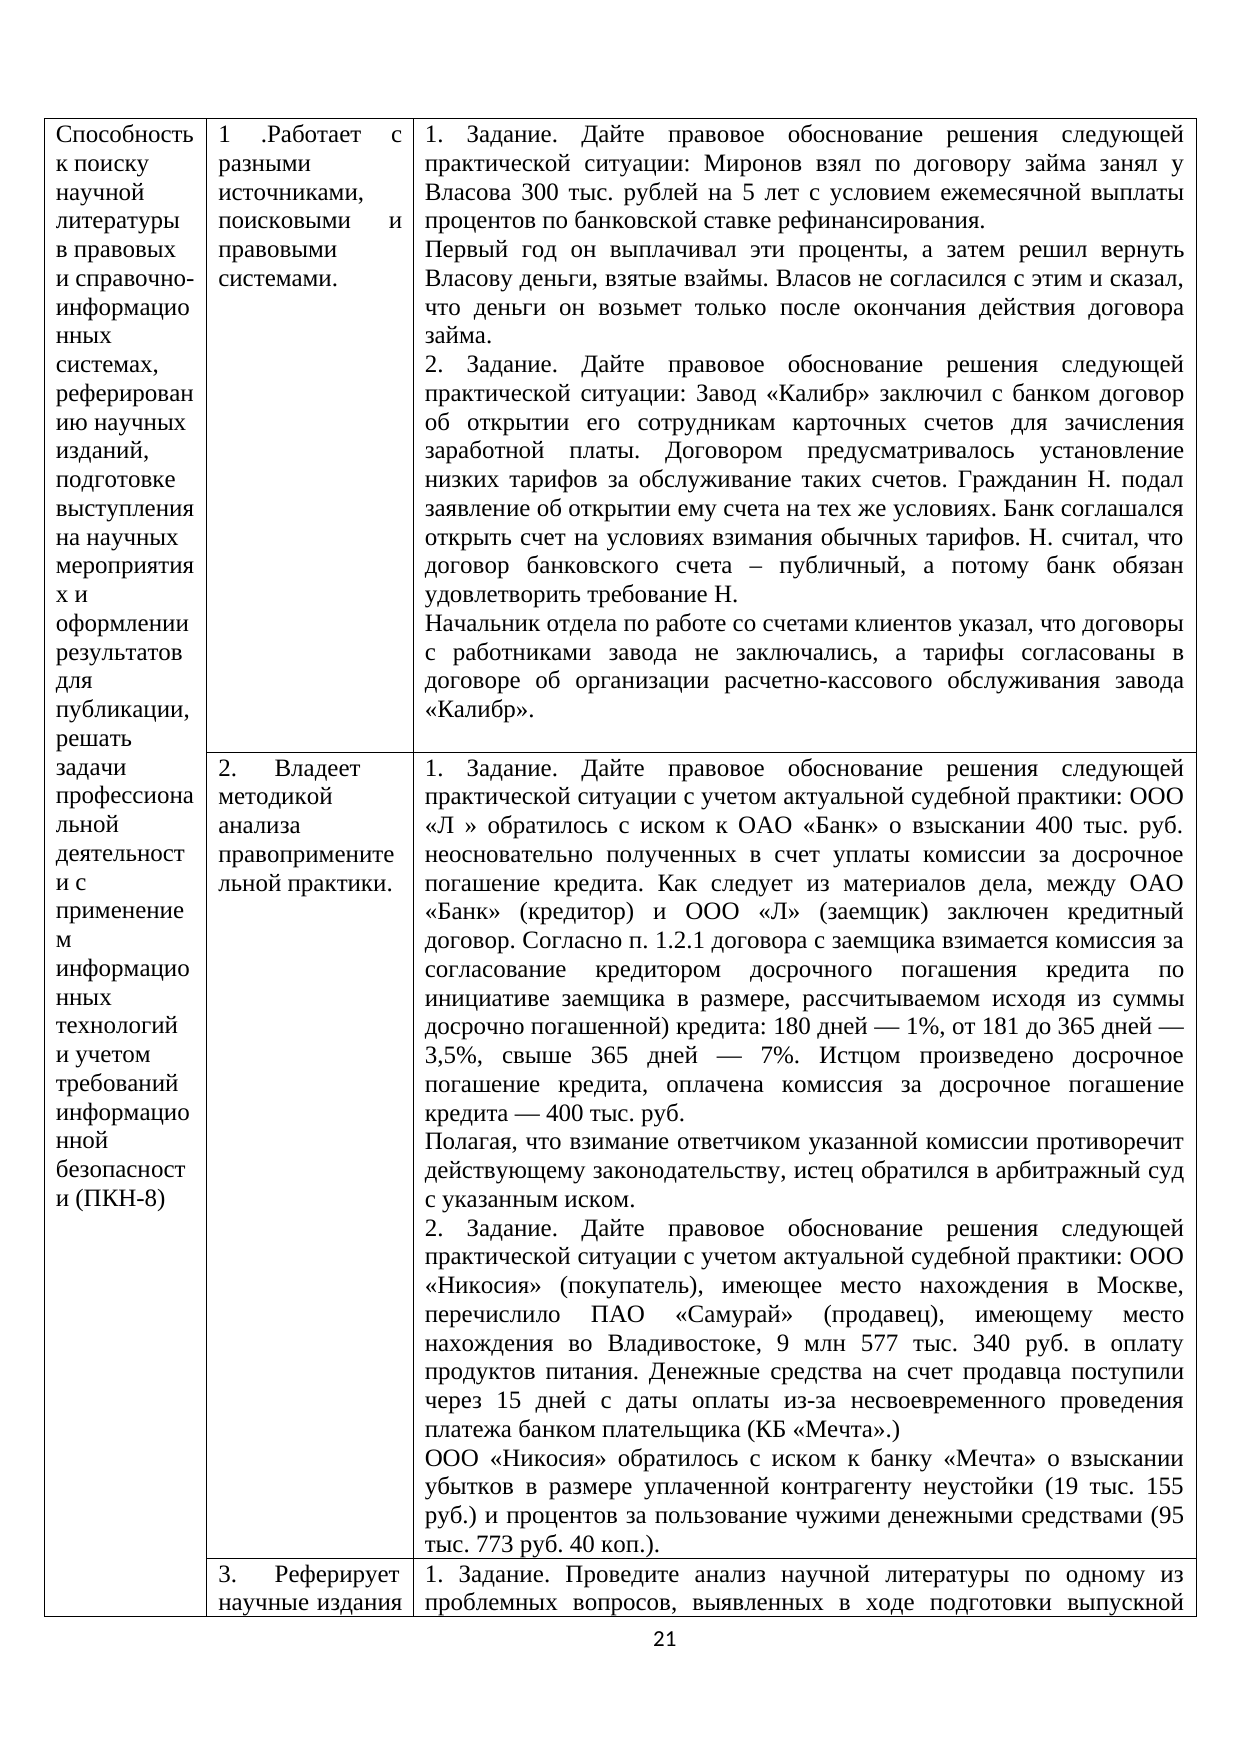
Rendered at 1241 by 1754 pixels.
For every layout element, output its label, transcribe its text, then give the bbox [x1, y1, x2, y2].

table_cell 1 .Работает с разными источниками, поисковыми и правовыми системами. [207, 119, 413, 752]
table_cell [414, 1559, 1196, 1616]
table_cell 2. Владеет методикой анализа правоприменительной практики. [207, 753, 413, 1558]
table_cell 1. Задание. Дайте правовое обоснование решения следующей практической ситуации: Миронов взял по договору займа занял у Власова 300 тыс. рублей на 5 лет с условием ежемесячной выплаты процентов по банковской ставке рефинансирования. Первый год он выплачивал эти проценты, а затем решил вернуть Власову деньги, взятые взаймы. Власов не согласился с этим и сказал, что деньги он возьмет только после окончания действия договора займа. 2. Задание. Дайте правовое обоснование решения следующей практической ситуации: Завод «Калибр» заключил с банком договор об открытии его сотрудникам карточных счетов для зачисления заработной платы. Договором предусматривалось установление низких тарифов за обслуживание таких счетов. Гражданин Н. подал заявление об открытии ему счета на тех же условиях. Банк соглашался открыть счет на условиях взимания обычных тарифов. Н. считал, что договор банковского счета – публичный, а потому банк обязан удовлетворить требование Н. Начальник отдела по работе со счетами клиентов указал, что договоры с работниками завода не заключались, а тарифы согласованы в договоре об организации расчетно-кассового обслуживания завода «Калибр». [414, 119, 1196, 752]
table_cell 1. Задание. Дайте правовое обоснование решения следующей практической ситуации с учетом актуальной судебной практики: ООО «Л » обратилось с иском к ОАО «Банк» о взыскании 400 тыс. руб. неосновательно полученных в счет уплаты комиссии за досрочное погаше­ние кредита. Как следует из материалов дела, между ОАО «Банк» (креди­тор) и ООО «Л» (заемщик) заключен кредитный договор. Согласно п. 1.2.1 договора с заемщика взимается комиссия за согласование кредитором досрочного погашения кредита по инициативе заемщика в размере, рас­считываемом исходя из суммы досрочно погашенной) кредита: 180 дней — 1%, от 181 до 365 дней — 3,5%, свыше 365 дней — 7%. Истцом произведено досрочное погашение кредита, оплачена комиссия за досрочное погашение кредита — 400 тыс. руб. Полагая, что взимание ответчиком указанной комиссии противоречит действующему законодательству, истец обратился в арбитражный суд с указанным иском. 2. Задание. Дайте правовое обоснование решения следующей практической ситуации с учетом актуальной судебной практики: ООО «Никосия» (покупатель), имеющее место нахождения в Москве, перечислило ПАО «Самурай» (продавец), имеющему место нахождения во Владивостоке, 9 млн 577 тыс. 340 руб. в оплату продуктов питания. Денежные средства на счет продавца поступили через 15 дней с даты оплаты из-за несвоевременного проведения платежа банком плательщика (КБ «Мечта».) ООО «Никосия» обратилось с иском к банку «Мечта» о взыскании убытков в размере уплаченной контрагенту неустойки (19 тыс. 155 руб.) и процентов за пользование чужими денежными средствами (95 тыс. 773 руб. 40 коп.). [414, 753, 1196, 1558]
table_cell Способность к поиску научной литературы в правовых и справочно-информационных системах, реферированию научных изданий, подготовке выступления на научных мероприятиях и оформлении результатов для публикации, решать задачи профессиональной деятельности с применением информационных технологий и учетом требований информационной безопасности (ПКН-8) [45, 119, 206, 1616]
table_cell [207, 1559, 413, 1616]
